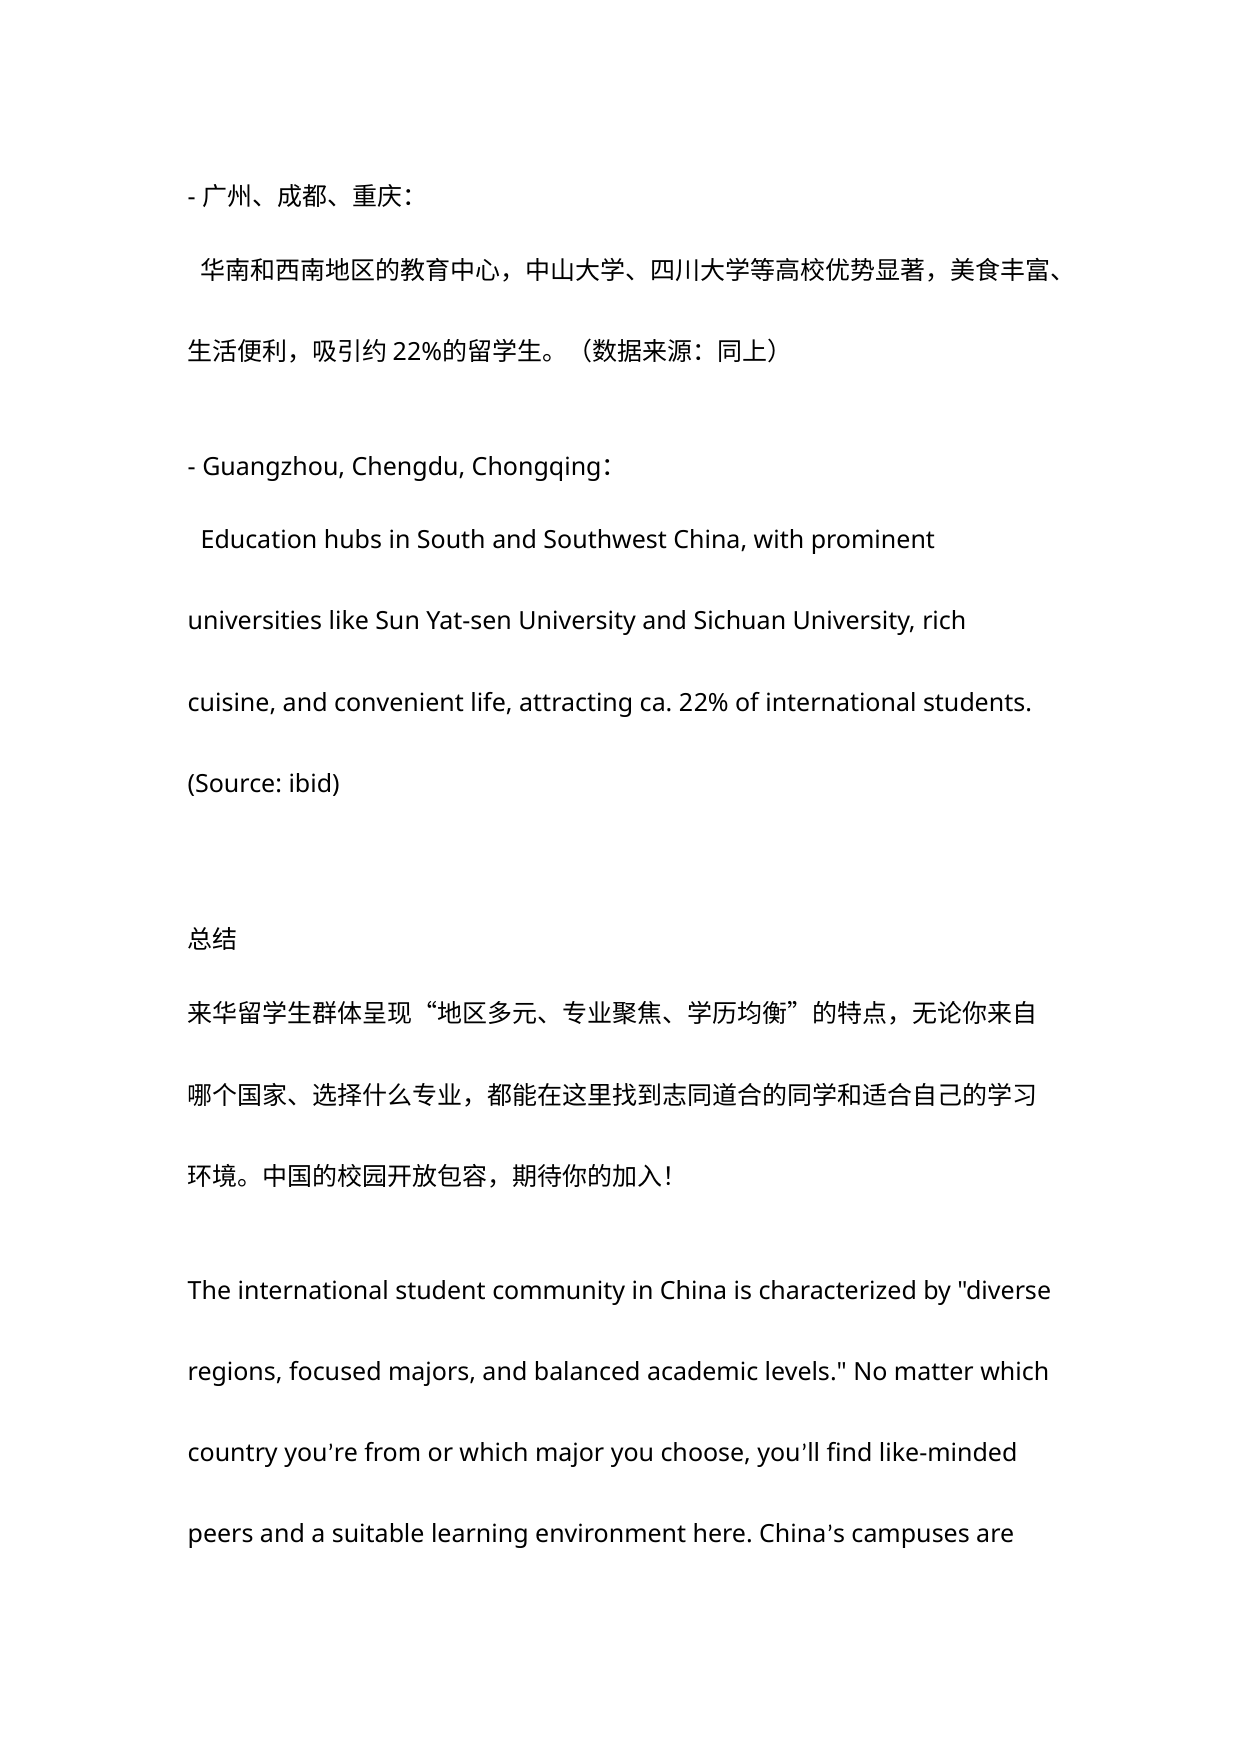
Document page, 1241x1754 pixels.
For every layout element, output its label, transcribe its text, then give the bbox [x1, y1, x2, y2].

text 来华留学生群体呈现“地区多元、专业聚焦、学历均衡”的特点，无论你来自哪个国家、选择什么专业，都能在这里找到志同道合的同学和适合自己的学习环境。中国的校园开放包容，期待你的加入！ [187, 979, 1053, 1207]
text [187, 1257, 1053, 1566]
text 总结 [187, 905, 1053, 970]
text - 广州、成都、重庆： [187, 162, 1053, 227]
text Education hubs in South and Southwest China, with prominent universities like Sun Yat-sen University and Sichuan University, rich cuisine, and convenient life, attracting ca. 22% of international students.(Source: ibid) [187, 506, 1053, 815]
text 华南和西南地区的教育中心，中山大学、四川大学等高校优势显著，美食丰富、生活便利，吸引约22%的留学生。（数据来源：同上） [187, 236, 1053, 382]
text - Guangzhou, Chengdu, Chongqing： [187, 432, 1053, 497]
